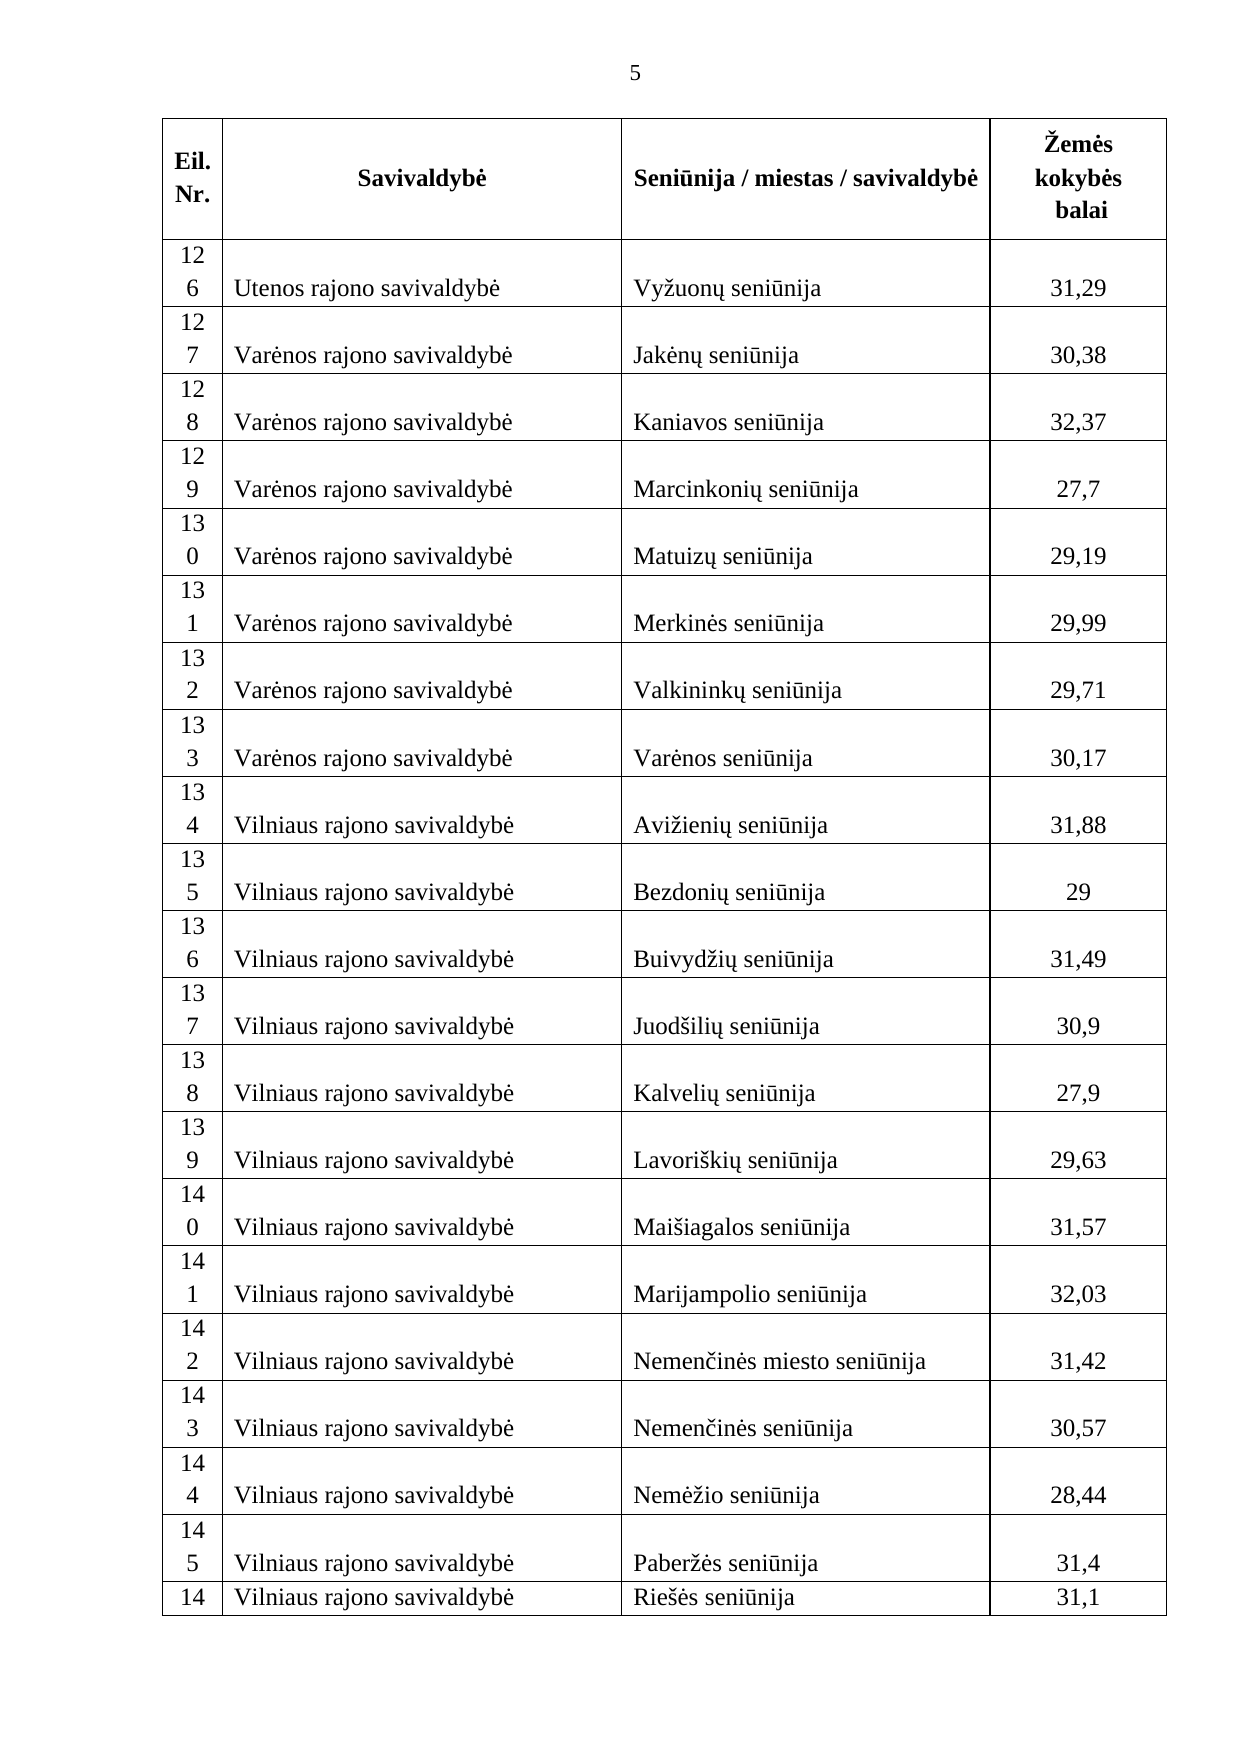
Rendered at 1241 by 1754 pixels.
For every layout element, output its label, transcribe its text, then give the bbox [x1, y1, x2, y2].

table_cell Jakėnų seniūnija [622, 307, 989, 373]
table_cell Varėnos rajono savivaldybė [223, 643, 621, 709]
table_cell Paberžės seniūnija [622, 1515, 989, 1581]
table_cell 31,49 [991, 911, 1166, 977]
table_cell Varėnos rajono savivaldybė [223, 307, 621, 373]
table_cell 144 [163, 1448, 222, 1514]
table_cell Varėnos rajono savivaldybė [223, 374, 621, 440]
table_cell Vyžuonų seniūnija [622, 240, 989, 306]
table_cell 140 [163, 1179, 222, 1245]
table_cell Vilniaus rajono savivaldybė [223, 911, 621, 977]
table_cell 31,42 [991, 1314, 1166, 1379]
table_cell 30,38 [991, 307, 1166, 373]
table_cell 31,4 [991, 1515, 1166, 1581]
table_cell Varėnos rajono savivaldybė [223, 710, 621, 776]
table_cell 31,29 [991, 240, 1166, 306]
table_cell Matuizų seniūnija [622, 509, 989, 574]
table_cell 142 [163, 1314, 222, 1379]
table_cell Vilniaus rajono savivaldybė [223, 1582, 621, 1615]
table_cell 139 [163, 1112, 222, 1178]
table_cell 132 [163, 643, 222, 709]
table_cell Maišiagalos seniūnija [622, 1179, 989, 1245]
table_cell 31,88 [991, 777, 1166, 843]
table_cell 30,9 [991, 978, 1166, 1044]
table_cell Vilniaus rajono savivaldybė [223, 777, 621, 843]
table_cell Kalvelių seniūnija [622, 1045, 989, 1111]
table_cell 29,63 [991, 1112, 1166, 1178]
table_cell Nemenčinės seniūnija [622, 1381, 989, 1447]
table_cell Lavoriškių seniūnija [622, 1112, 989, 1178]
table_cell Juodšilių seniūnija [622, 978, 989, 1044]
table_cell 146 [163, 1582, 222, 1615]
table_cell 127 [163, 307, 222, 373]
table_header Seniūnija / miestas / savivaldybė [622, 119, 989, 239]
table_cell 126 [163, 240, 222, 306]
table_cell 130 [163, 509, 222, 574]
table_cell Vilniaus rajono savivaldybė [223, 1112, 621, 1178]
table_header Žemės kokybės balai [991, 119, 1166, 239]
table_cell 145 [163, 1515, 222, 1581]
table_cell Vilniaus rajono savivaldybė [223, 1314, 621, 1379]
table_cell Vilniaus rajono savivaldybė [223, 978, 621, 1044]
table_cell 27,7 [991, 441, 1166, 507]
table_cell 138 [163, 1045, 222, 1111]
table_cell Bezdonių seniūnija [622, 844, 989, 910]
table_cell Varėnos rajono savivaldybė [223, 509, 621, 574]
table_header Savivaldybė [223, 119, 621, 239]
table_cell Marcinkonių seniūnija [622, 441, 989, 507]
table_cell 28,44 [991, 1448, 1166, 1514]
table_cell Avižienių seniūnija [622, 777, 989, 843]
table_cell Riešės seniūnija [622, 1582, 989, 1615]
table_cell 29,99 [991, 576, 1166, 642]
table_cell Nemenčinės miesto seniūnija [622, 1314, 989, 1379]
table_cell 29,19 [991, 509, 1166, 574]
table_cell 134 [163, 777, 222, 843]
table_cell Vilniaus rajono savivaldybė [223, 1045, 621, 1111]
table_cell 143 [163, 1381, 222, 1447]
table_cell Varėnos rajono savivaldybė [223, 441, 621, 507]
table_cell 137 [163, 978, 222, 1044]
table_cell Varėnos rajono savivaldybė [223, 576, 621, 642]
table_cell Valkininkų seniūnija [622, 643, 989, 709]
table_cell 29 [991, 844, 1166, 910]
table_cell Marijampolio seniūnija [622, 1246, 989, 1312]
table_cell 129 [163, 441, 222, 507]
table_cell 32,03 [991, 1246, 1166, 1312]
table_cell Merkinės seniūnija [622, 576, 989, 642]
table_cell Varėnos seniūnija [622, 710, 989, 776]
table_cell 131 [163, 576, 222, 642]
table_cell Buivydžių seniūnija [622, 911, 989, 977]
table_cell 136 [163, 911, 222, 977]
table_cell 135 [163, 844, 222, 910]
table_cell Vilniaus rajono savivaldybė [223, 1448, 621, 1514]
table_cell Vilniaus rajono savivaldybė [223, 1515, 621, 1581]
table_cell Vilniaus rajono savivaldybė [223, 1381, 621, 1447]
table_cell 32,37 [991, 374, 1166, 440]
table_cell 27,9 [991, 1045, 1166, 1111]
table_cell 31,57 [991, 1179, 1166, 1245]
table_cell 30,17 [991, 710, 1166, 776]
table_cell 29,71 [991, 643, 1166, 709]
table_cell 31,1 [991, 1582, 1166, 1615]
table_cell 141 [163, 1246, 222, 1312]
table_cell Utenos rajono savivaldybė [223, 240, 621, 306]
table_cell Nemėžio seniūnija [622, 1448, 989, 1514]
table_header Eil. Nr. [163, 119, 222, 239]
table_cell Kaniavos seniūnija [622, 374, 989, 440]
table_cell Vilniaus rajono savivaldybė [223, 1246, 621, 1312]
table_cell 30,57 [991, 1381, 1166, 1447]
table_cell Vilniaus rajono savivaldybė [223, 844, 621, 910]
table_cell 133 [163, 710, 222, 776]
table_cell 128 [163, 374, 222, 440]
table_cell Vilniaus rajono savivaldybė [223, 1179, 621, 1245]
